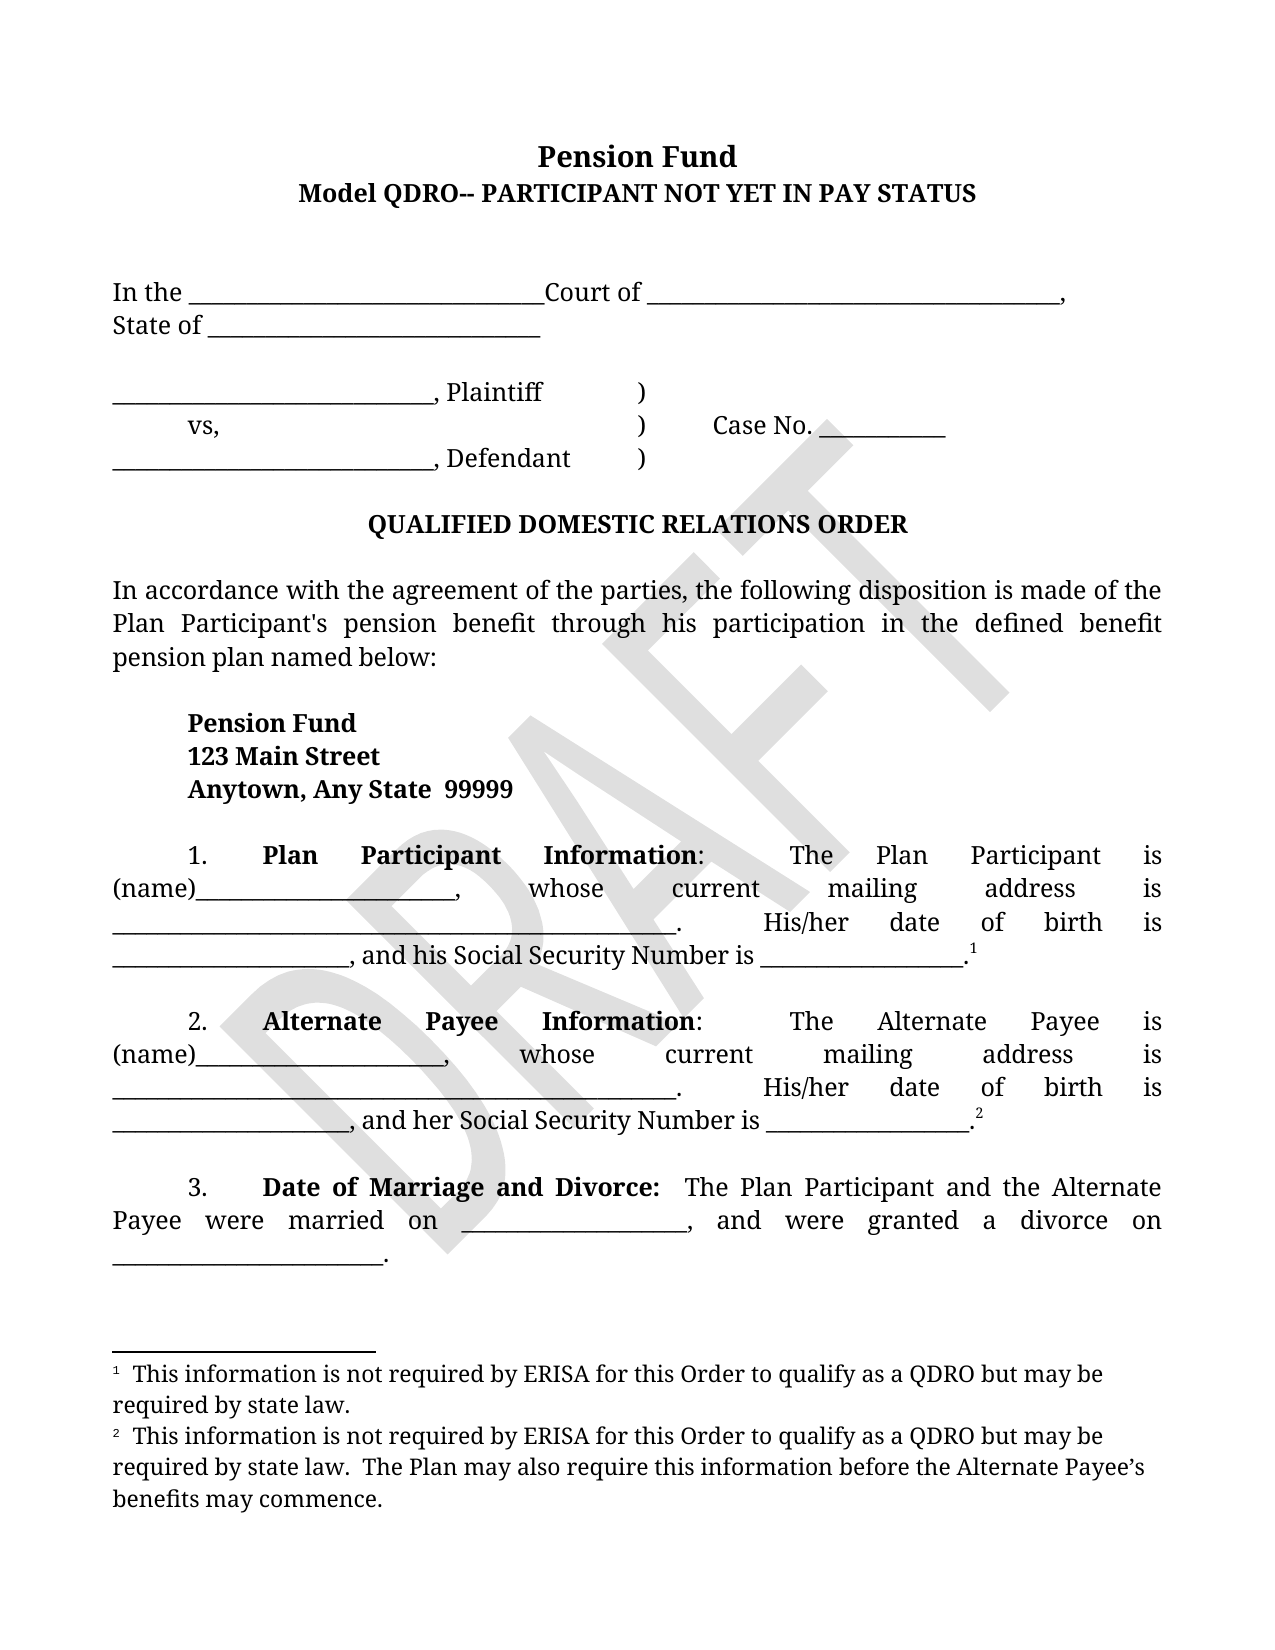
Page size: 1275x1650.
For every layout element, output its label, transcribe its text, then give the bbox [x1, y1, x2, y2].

text Anytown, Any State 99999 [112, 772, 1162, 805]
text Pension Fund [112, 136, 1162, 176]
text Model QDRO-- PARTICIPANT NOT YET IN PAY STATUS [112, 176, 1162, 209]
text QUALIFIED DOMESTIC RELATIONS ORDER [112, 507, 1162, 540]
text 123 Main Street [112, 739, 1162, 772]
text 3. Date of Marriage and Divorce: The Plan Participant and the Alternate Payee were married on ____________________, and were granted a divorce on ________________________. [112, 1169, 1162, 1269]
text ____________________________, Defendant ) [112, 441, 1162, 474]
text Pension Fund [112, 706, 1162, 739]
text ____________________________, Plaintiff ) [112, 374, 1162, 408]
text 2. Alternate Payee Information: The Alternate Payee is (name)______________________, whose current mailing address is __________________________________________________. His/her date of birth is _____________________, and her Social Security Number is __________________. [112, 1004, 1162, 1136]
text In accordance with the agreement of the parties, the following disposition is made of the Plan Participant's pension benefit through his participation in the defined benefit pension plan named below: [112, 573, 1162, 673]
text In the _______________________________Court of ____________________________________, [112, 275, 1162, 308]
text State of _____________________________ [112, 308, 1162, 341]
text 1. Plan Participant Information: The Plan Participant is (name)_______________________, whose current mailing address is __________________________________________________. His/her date of birth is _____________________, and his Social Security Number is __________________. [112, 838, 1162, 971]
text vs, ) Case No. ___________ [112, 408, 1162, 441]
